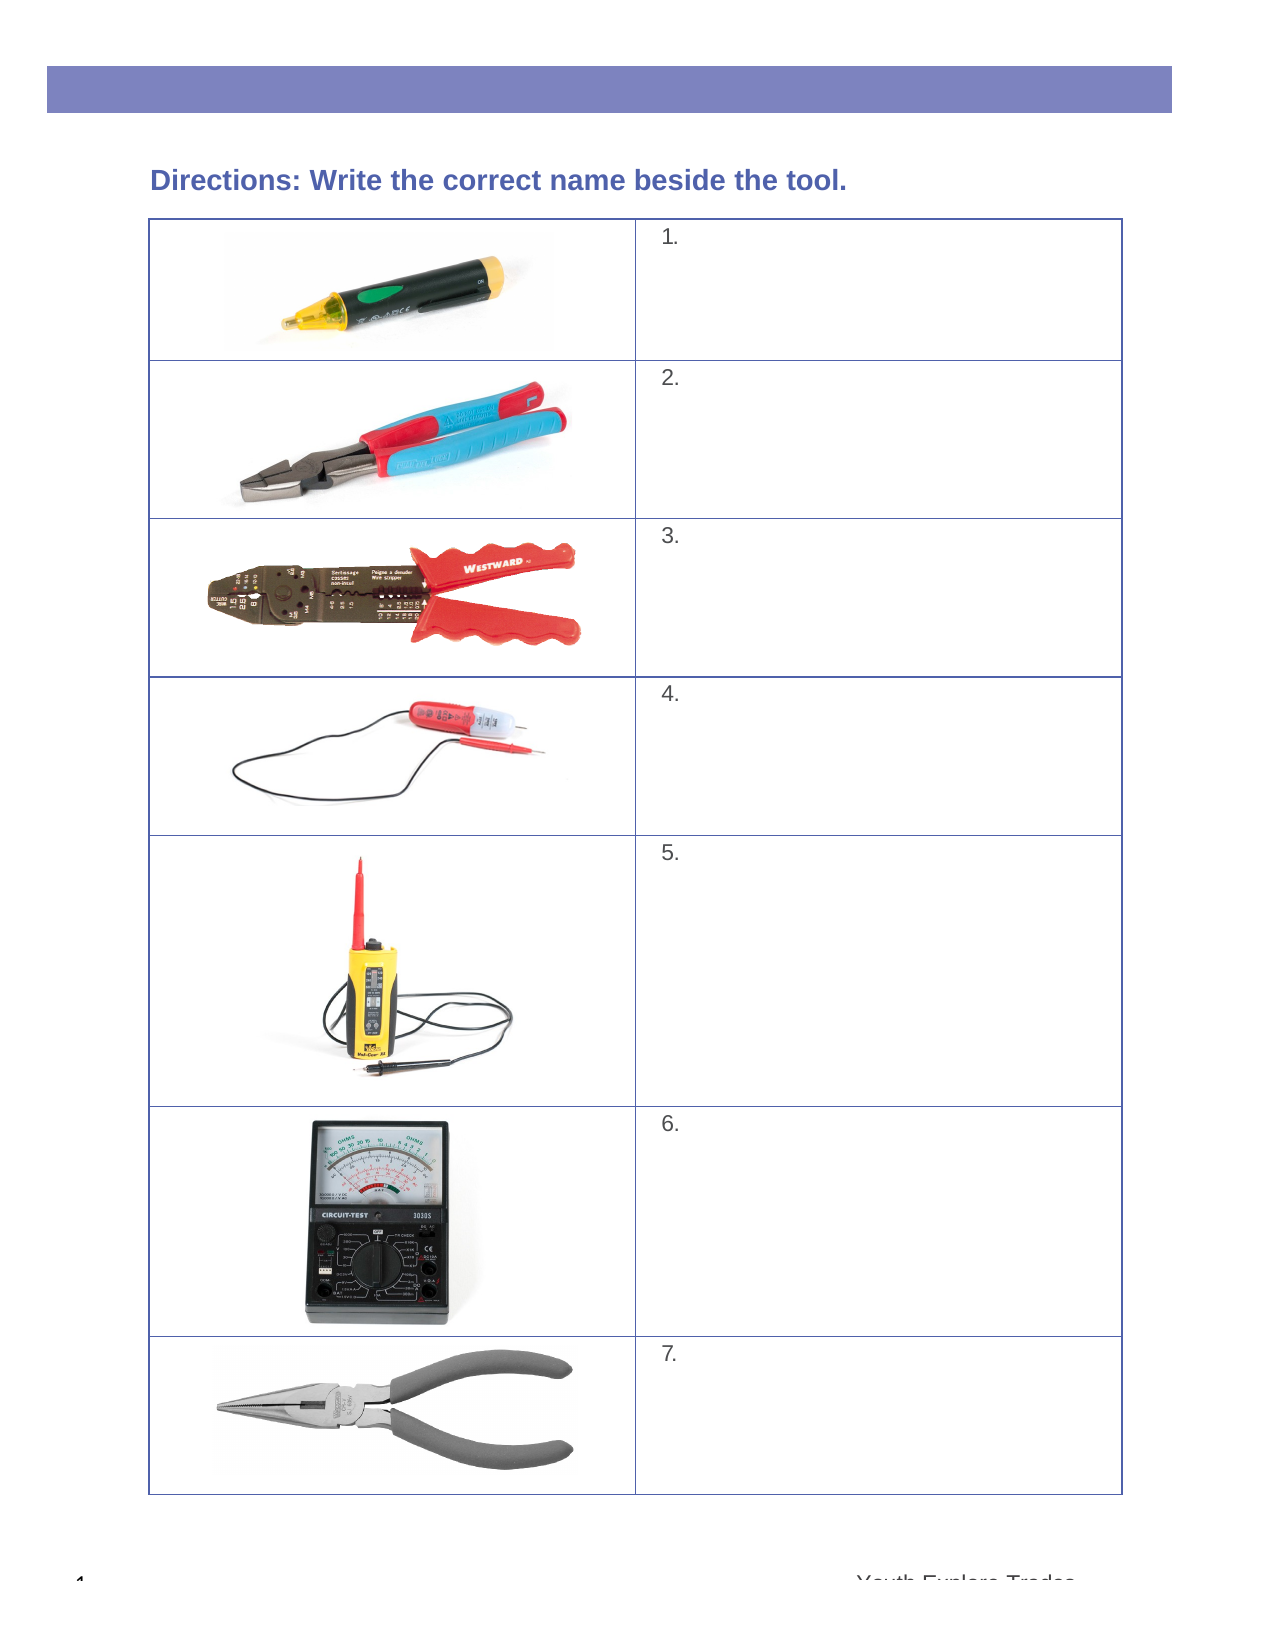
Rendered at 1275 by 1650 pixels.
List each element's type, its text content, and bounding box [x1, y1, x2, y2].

table_cell [150, 836, 635, 1106]
table_cell 2. [636, 361, 1121, 518]
subtitle Directions: Write the correct name beside the tool. [150, 162, 1183, 196]
table_cell [150, 361, 635, 518]
picture [200, 685, 585, 806]
table_cell [150, 1337, 635, 1494]
picture [207, 542, 582, 646]
table_cell 7. [636, 1337, 1121, 1494]
picture [224, 232, 555, 351]
table_cell 5. [636, 836, 1121, 1106]
table_cell [150, 519, 635, 676]
table_cell 6. [636, 1107, 1121, 1336]
table_cell [150, 1107, 635, 1336]
table_header [150, 220, 635, 360]
table_cell [150, 678, 635, 834]
picture [256, 847, 529, 1082]
table_header 1. [636, 220, 1121, 360]
picture [212, 1345, 578, 1475]
picture [212, 373, 573, 512]
picture [285, 1114, 500, 1329]
table_cell 4. [636, 678, 1121, 834]
table_cell 3. [636, 519, 1121, 676]
